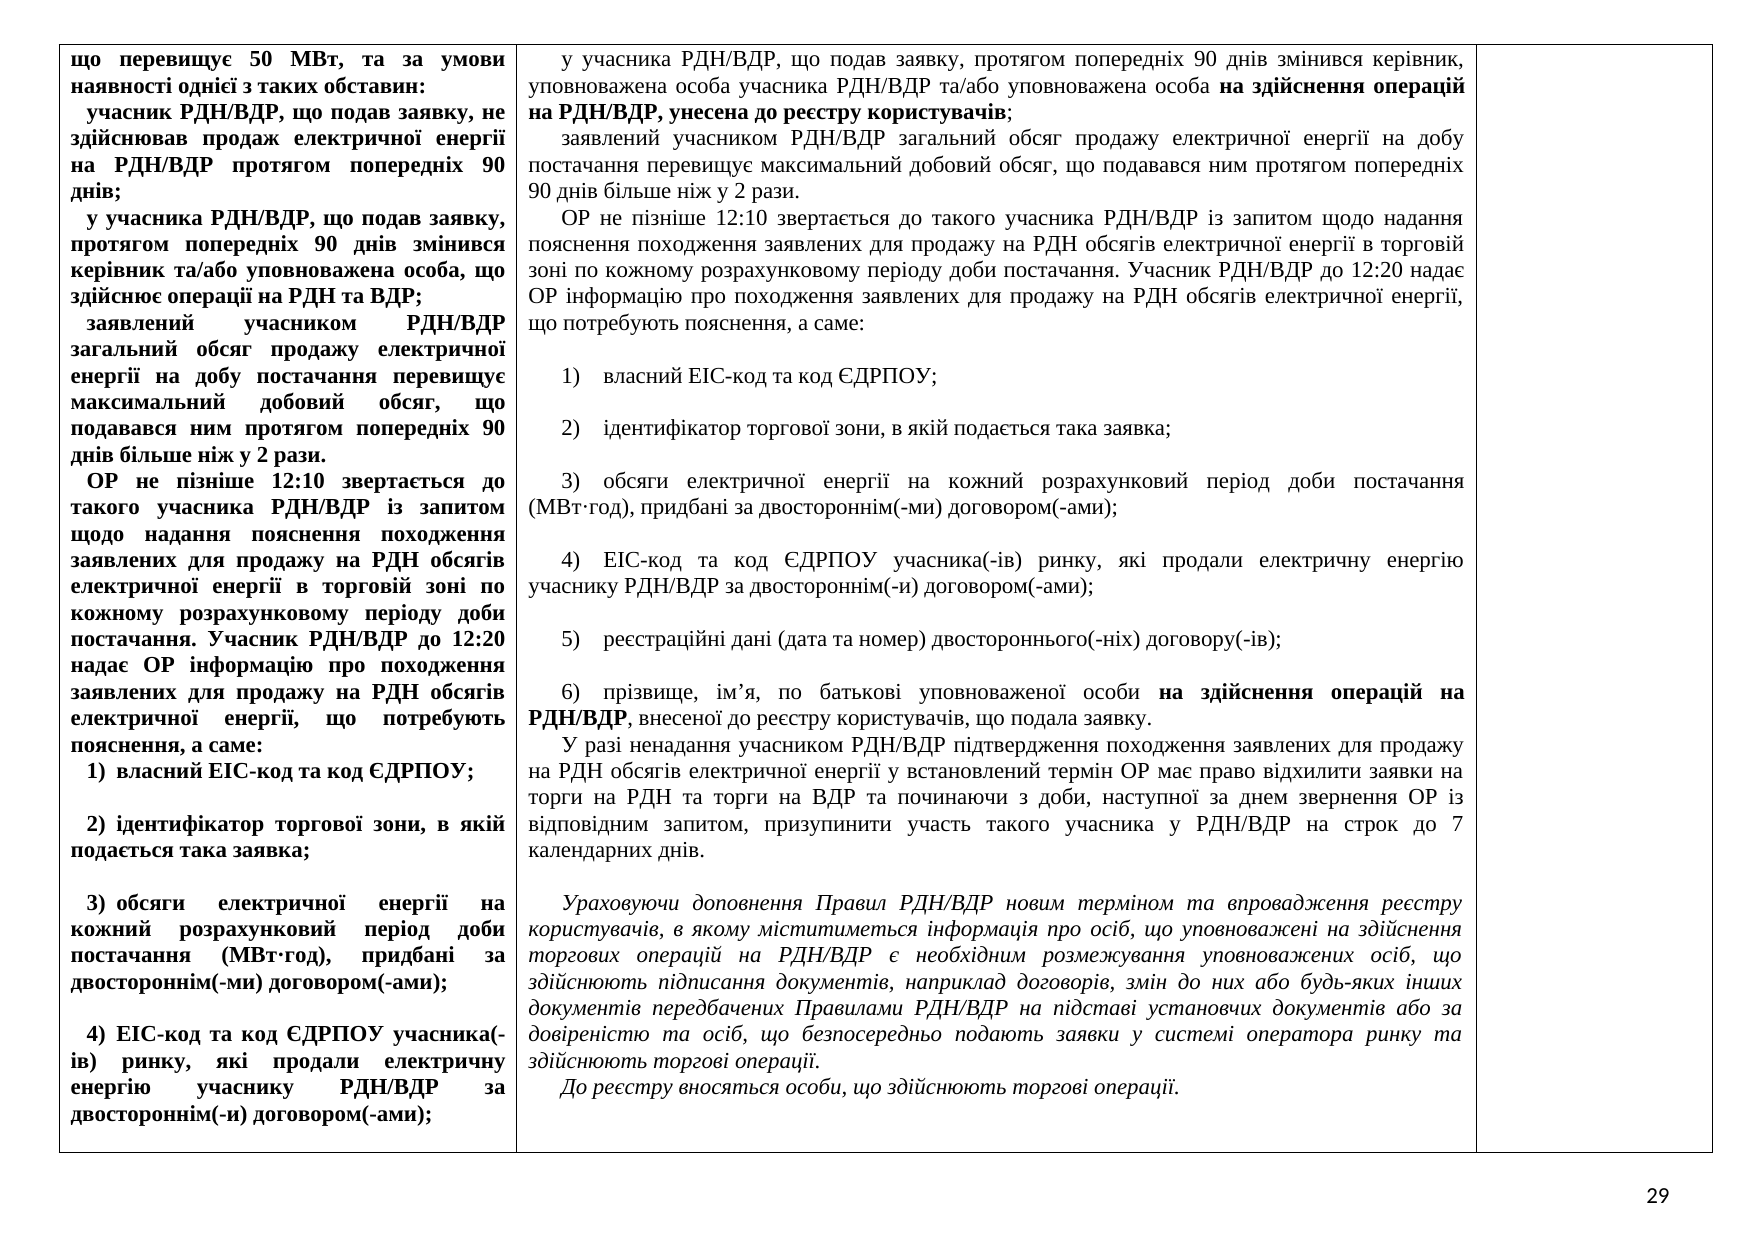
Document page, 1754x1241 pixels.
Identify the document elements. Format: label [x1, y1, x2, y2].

table_cell [1477, 45, 1712, 1152]
table_cell [60, 45, 516, 1152]
table_cell [517, 45, 1476, 1152]
